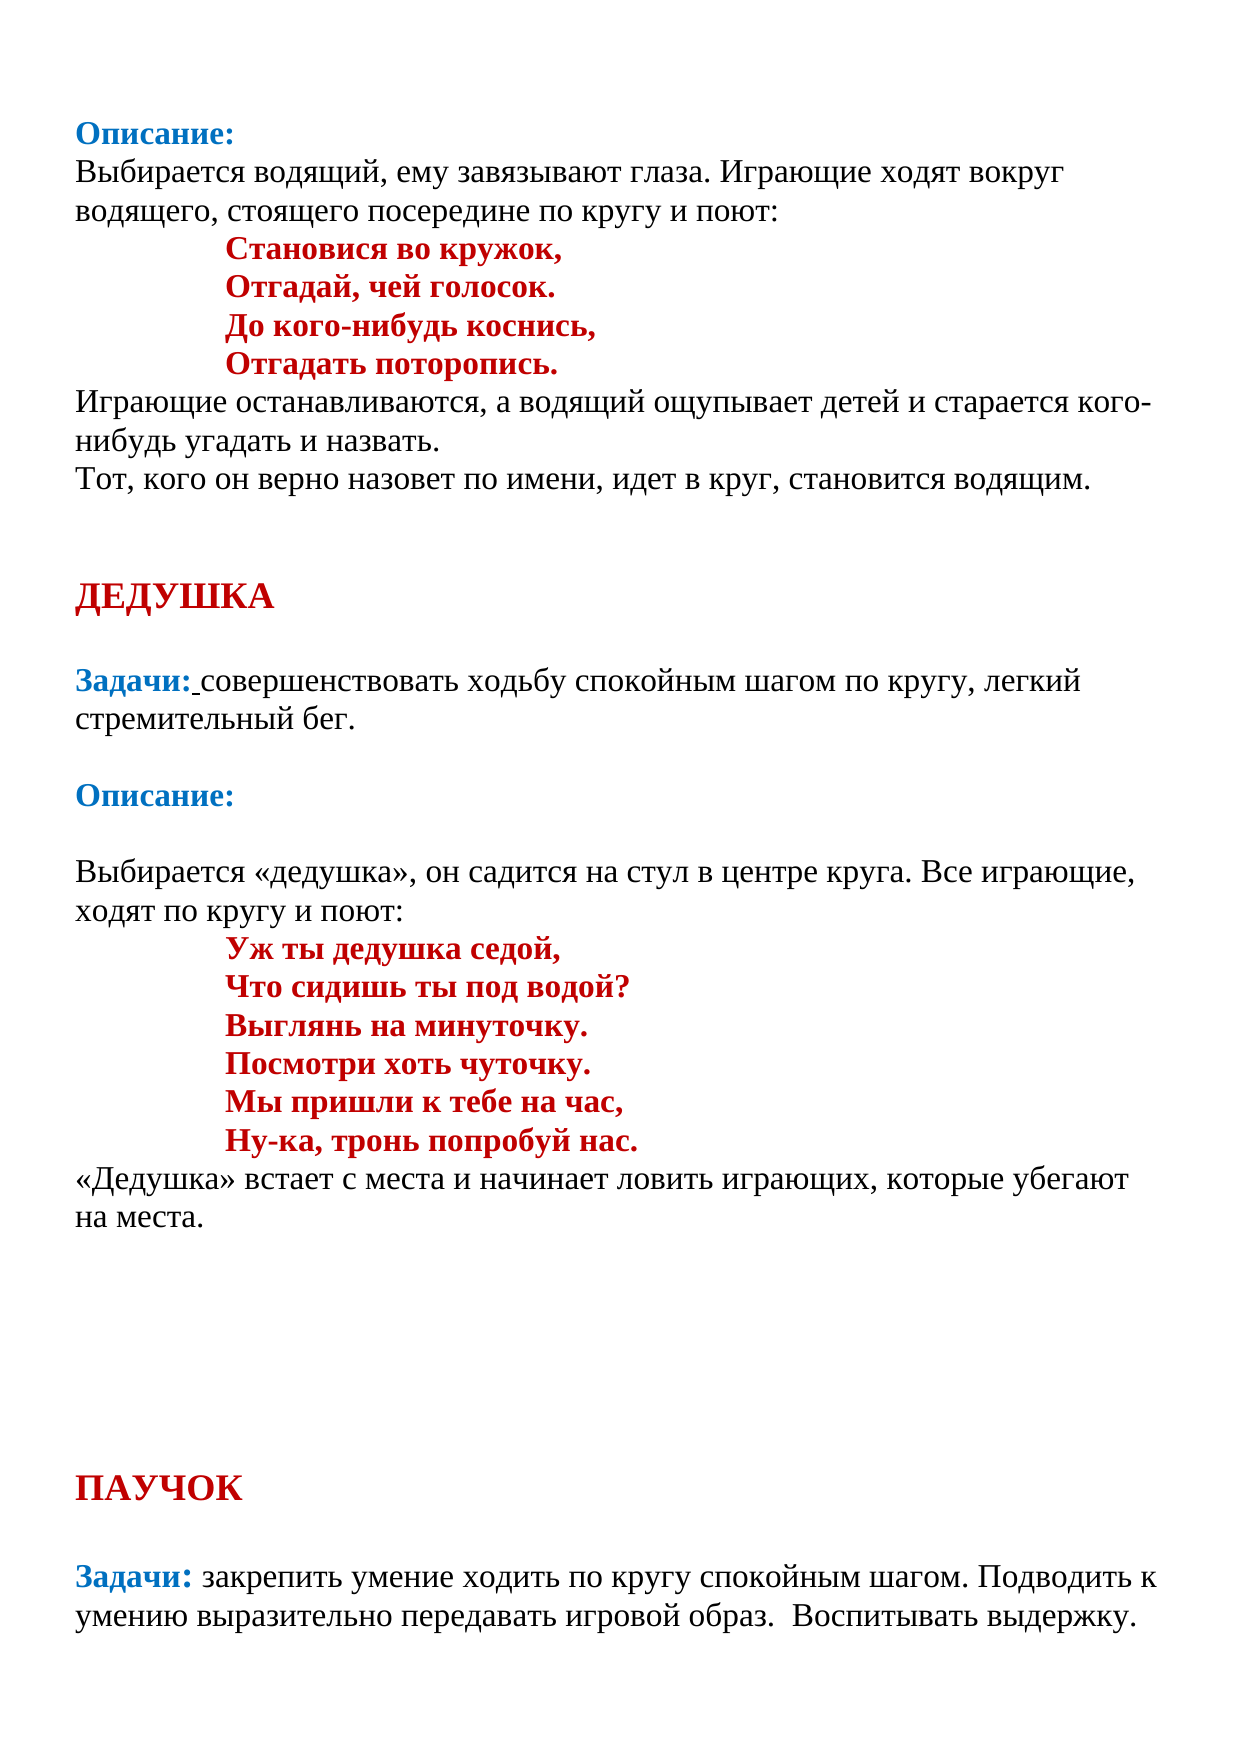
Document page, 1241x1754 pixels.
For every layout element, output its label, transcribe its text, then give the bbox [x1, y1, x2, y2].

text До кого-нибудь коснись, [225, 305, 1165, 343]
text Играющие останавливаются, а водящий ощупывает детей и старается кого-нибудь угадать и назвать. [75, 382, 1165, 458]
text ДЕДУШКА [75, 574, 1165, 617]
text Тот, кого он верно назовет по имени, идет в круг, становится водящим. [75, 458, 1165, 497]
text Задачи: совершенствовать ходьбу спокойным шагом по кругу, легкий стремительный бег. [75, 660, 1165, 737]
text Что сидишь ты под водой? [225, 967, 1165, 1005]
text Описание: [75, 113, 1165, 152]
text Отгадать поторопись. [225, 343, 1165, 382]
text Становися во кружок, [225, 228, 1165, 267]
text Ну-ка, тронь попробуй нас. [225, 1120, 1165, 1158]
text Отгадай, чей голосок. [225, 267, 1165, 305]
text Посмотри хоть чуточку. [225, 1043, 1165, 1082]
text Описание: [75, 775, 1165, 813]
text «Дедушка» встает с места и начинает ловить играющих, которые убегают на места. [75, 1158, 1165, 1235]
text ПАУЧОК [75, 1466, 1165, 1509]
text Выбирается «дедушка», он садится на стул в центре круга. Все играющие, ходят по кругу и поют: [75, 852, 1165, 928]
text Выбирается водящий, ему завязывают глаза. Играющие ходят вокруг водящего, стоящего посередине по кругу и поют: [75, 152, 1165, 228]
text Задачи: закрепить умение ходить по кругу спокойным шагом. Подводить к умению выразительно передавать игровой образ. Воспитывать выдержку. [75, 1552, 1165, 1633]
text Мы пришли к тебе на час, [225, 1082, 1165, 1120]
text Выглянь на минуточку. [225, 1005, 1165, 1043]
text Уж ты дедушка седой, [225, 928, 1165, 967]
